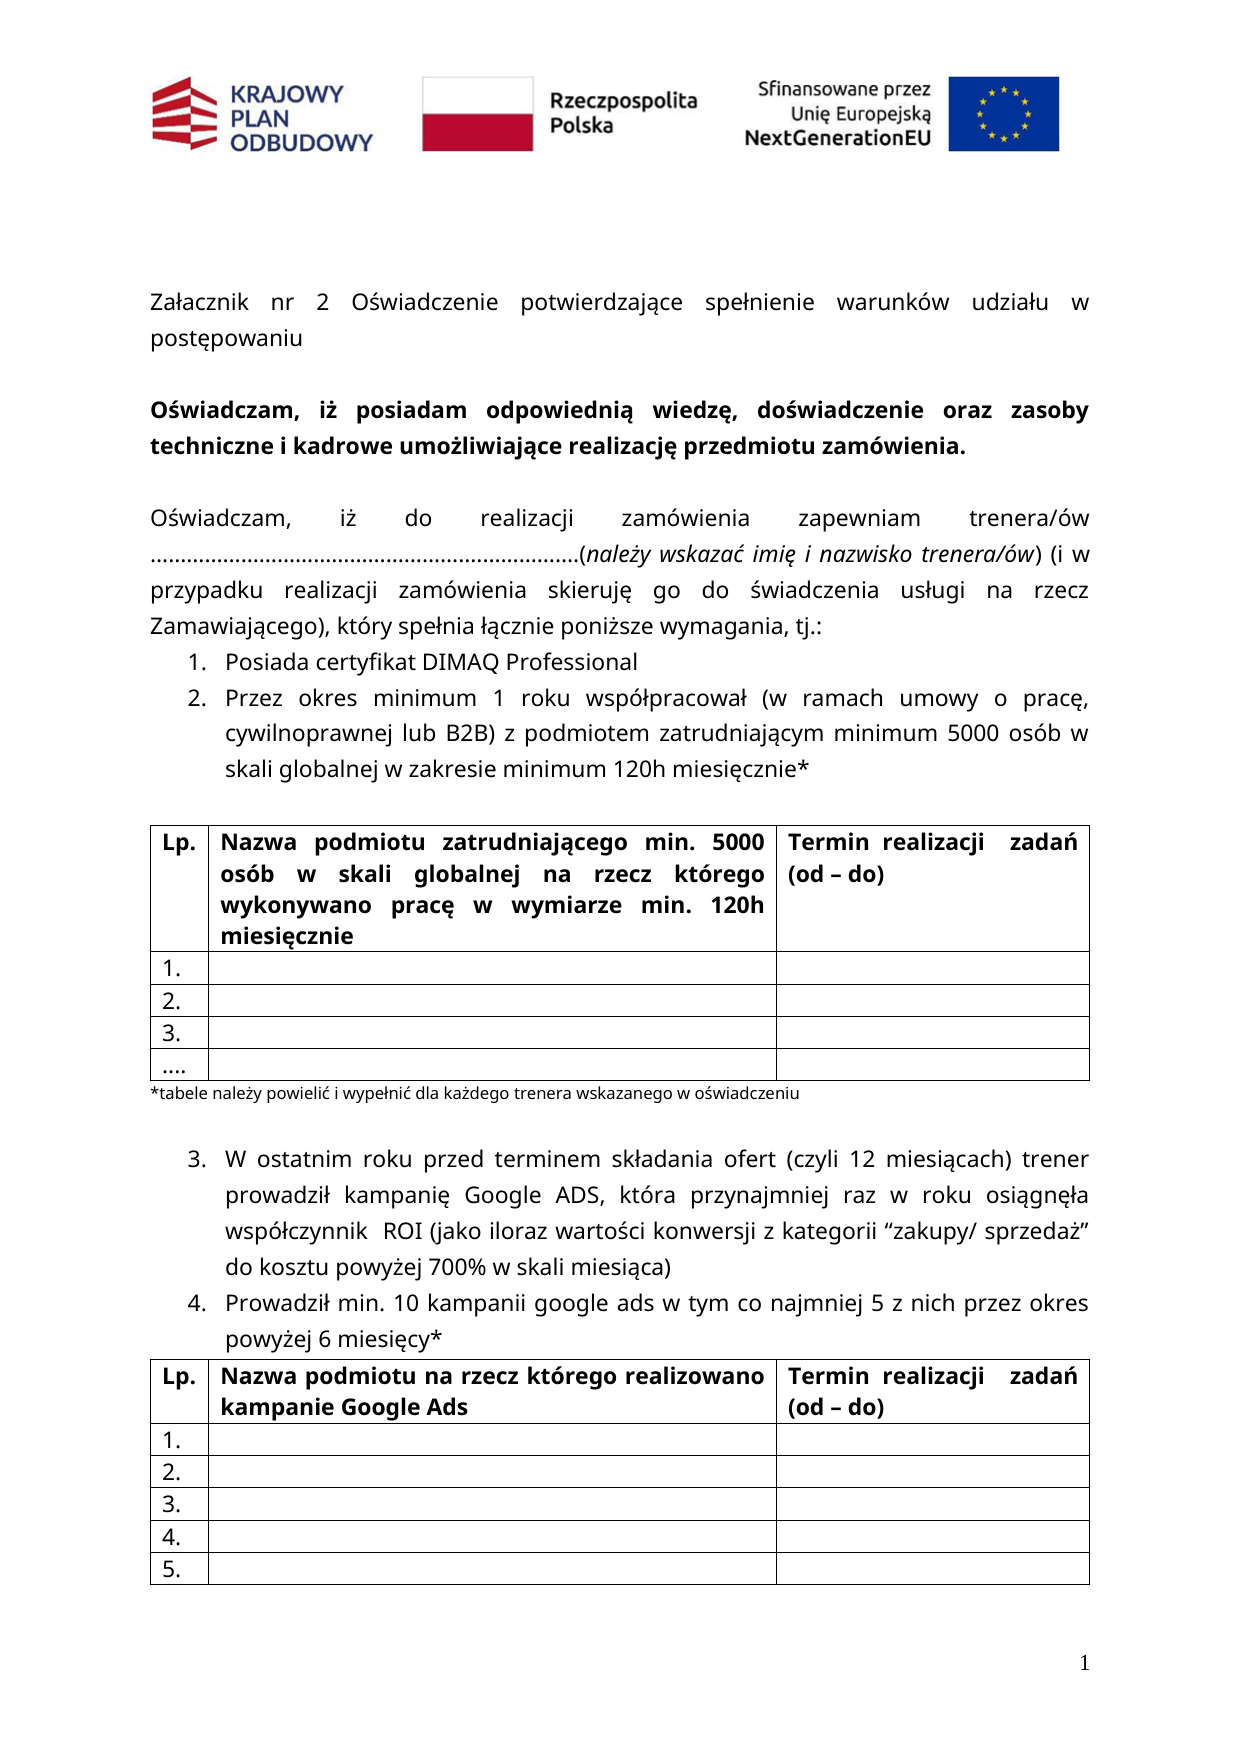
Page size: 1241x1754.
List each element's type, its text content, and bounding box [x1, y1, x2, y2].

table_cell 3. [151, 1488, 208, 1519]
table_cell 4. [151, 1521, 208, 1552]
table_cell .... [151, 1049, 208, 1080]
table_header Termin realizacji zadań (od – do) [777, 1360, 1089, 1423]
table_cell [209, 1424, 776, 1455]
table_cell [209, 1049, 776, 1080]
table_cell [777, 1456, 1089, 1487]
table_cell [777, 1424, 1089, 1455]
list W ostatnim roku przed terminem składania ofert (czyli 12 miesiącach) trener prowadził kampanię Google ADS, która przynajmniej raz w roku osiągnęła współczynnik ROI (jako iloraz wartości konwersji z kategorii “zakupy/ sprzedaż” do kosztu powyżej 700% w skali miesiąca) [187, 1143, 1090, 1282]
table_cell 3. [151, 1017, 208, 1048]
table_cell 2. [151, 985, 208, 1016]
table_header Nazwa podmiotu na rzecz którego realizowano kampanie Google Ads [209, 1360, 776, 1423]
list Prowadził min. 10 kampanii google ads w tym co najmniej 5 z nich przez okres powyżej 6 miesięcy* [187, 1287, 1090, 1354]
table_cell [777, 1488, 1089, 1519]
table_cell [209, 952, 776, 983]
table_cell 1. [151, 1424, 208, 1455]
table_cell 1. [151, 952, 208, 983]
table_header Termin realizacji zadań (od – do) [777, 826, 1089, 951]
list Posiada certyfikat DIMAQ Professional [187, 646, 1090, 677]
table_cell [777, 1049, 1089, 1080]
text *tabele należy powielić i wypełnić dla każdego trenera wskazanego w oświadczeniu [150, 1081, 1090, 1104]
table_cell 2. [151, 1456, 208, 1487]
table_cell [209, 1521, 776, 1552]
table_cell [777, 952, 1089, 983]
table_header Lp. [151, 1360, 208, 1423]
text Oświadczam, iż do realizacji zamówienia zapewniam trenera/ów ……………………………………………….…………….(należy wskazać imię i nazwisko trenera/ów) (i w przypadku realizacji zamówienia skieruję go do świadczenia usługi na rzecz Zamawiającego), który spełnia łącznie poniższe wymagania, tj.: [150, 502, 1090, 641]
list Przez okres minimum 1 roku współpracował (w ramach umowy o pracę, cywilnoprawnej lub B2B) z podmiotem zatrudniającym minimum 5000 osób w skali globalnej w zakresie minimum 120h miesięcznie* [187, 681, 1090, 784]
table_cell [209, 1017, 776, 1048]
table_header Nazwa podmiotu zatrudniającego min. 5000 osób w skali globalnej na rzecz którego wykonywano pracę w wymiarze min. 120h miesięcznie [209, 826, 776, 951]
table_cell 5. [151, 1553, 208, 1584]
table_cell [777, 1017, 1089, 1048]
picture [150, 75, 1065, 152]
table_cell [209, 1553, 776, 1584]
table_cell [209, 1488, 776, 1519]
text Oświadczam, iż posiadam odpowiednią wiedzę, doświadczenie oraz zasoby techniczne i kadrowe umożliwiające realizację przedmiotu zamówienia. [150, 394, 1090, 461]
table_header Lp. [151, 826, 208, 951]
text Załacznik nr 2 Oświadczenie potwierdzające spełnienie warunków udziału w postępowaniu [150, 286, 1090, 353]
table_cell [777, 1553, 1089, 1584]
table_cell [777, 1521, 1089, 1552]
table_cell [777, 985, 1089, 1016]
table_cell [209, 1456, 776, 1487]
table_cell [209, 985, 776, 1016]
